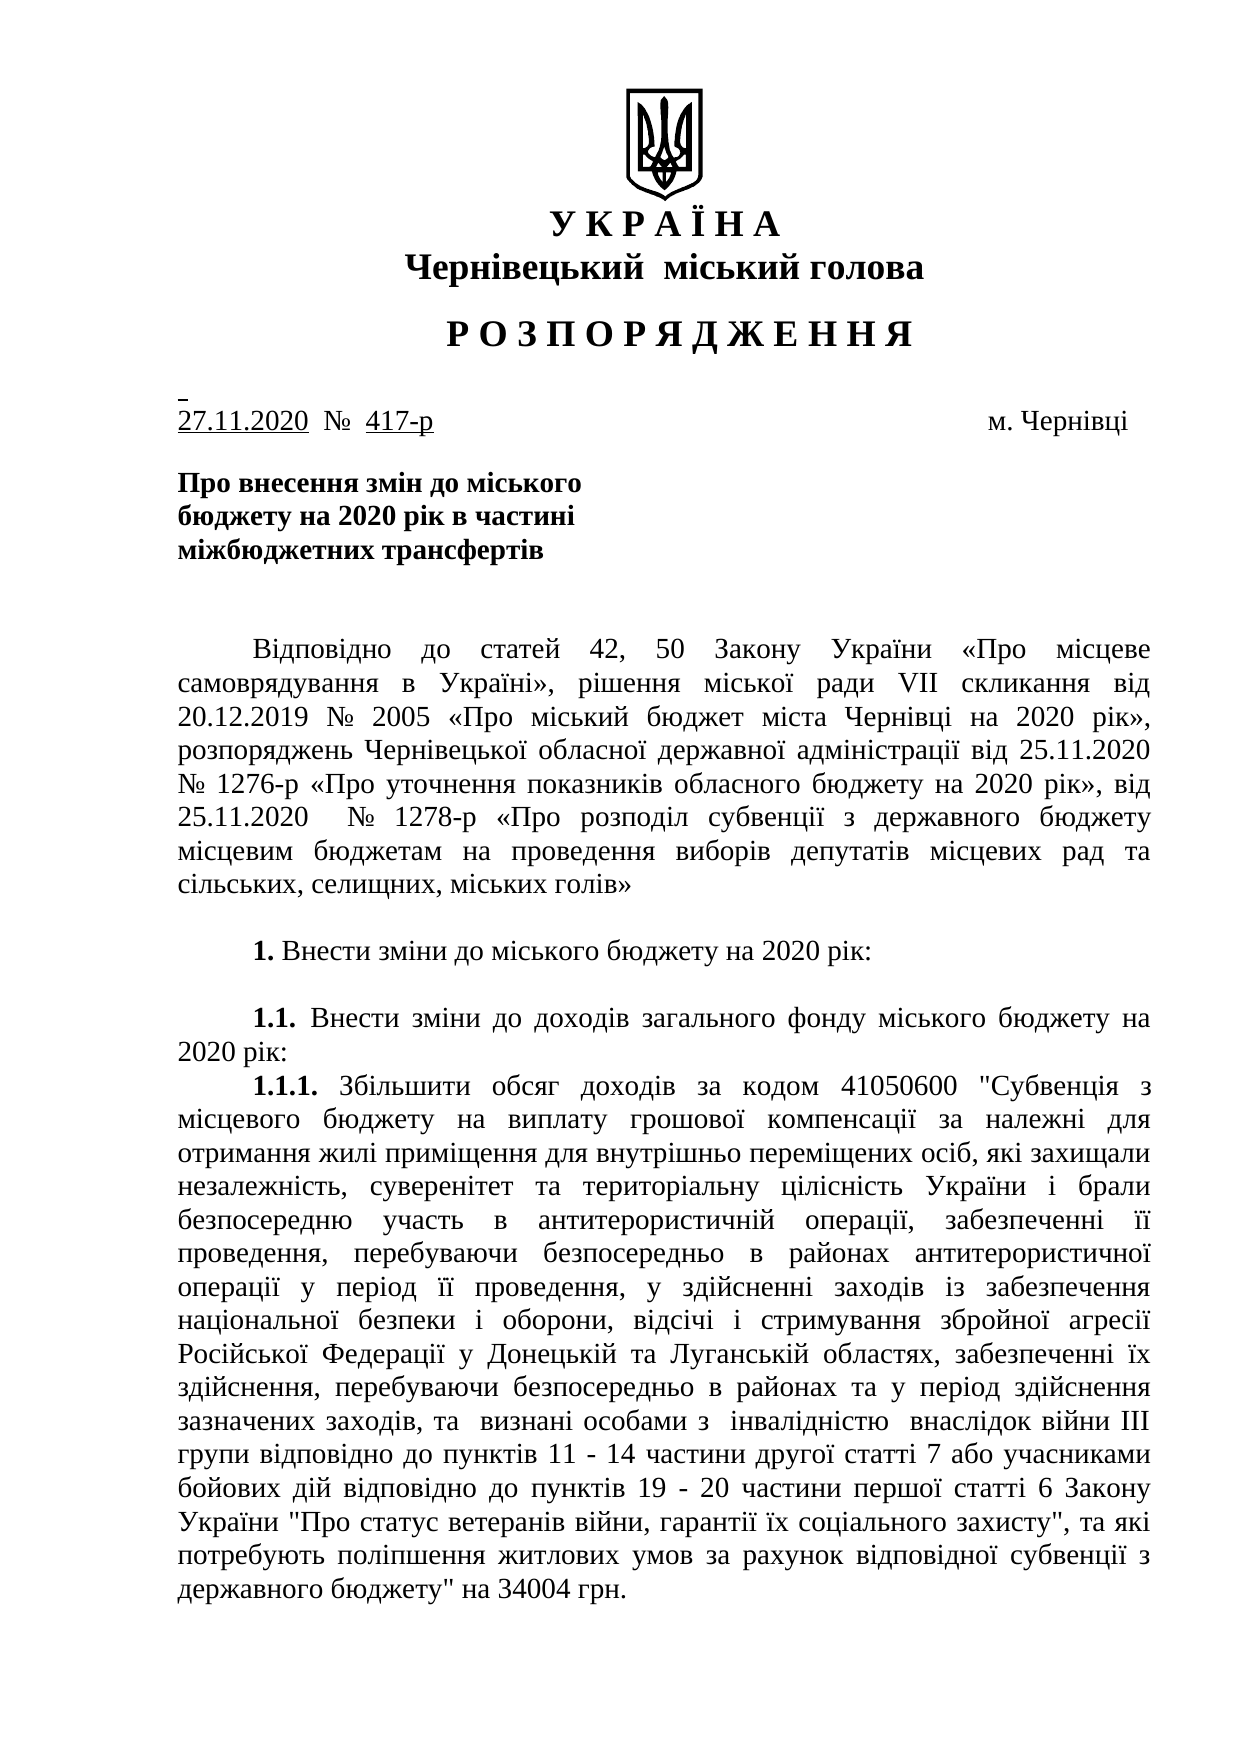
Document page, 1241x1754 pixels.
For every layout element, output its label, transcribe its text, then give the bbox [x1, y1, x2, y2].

text 1. Внести зміни до міського бюджету на 2020 рік: [177, 933, 1152, 967]
subtitle Р О З П О Р Я Д Ж Е Н Н Я [207, 311, 1152, 354]
text бюджету на 2020 рік в частині [177, 498, 1152, 532]
text міжбюджетних трансфертів [177, 532, 1152, 566]
list Внести зміни до доходів загального фонду міського бюджету на 2020 рік: [177, 1001, 1152, 1068]
text 1.1.1. Збільшити обсяг доходів за кодом 41050600 "Субвенція з місцевого бюджету на виплату грошової компенсації за належні для отримання жилі приміщення для внутрішньо переміщених осіб, які захищали незалежність, суверенітет та територіальну цілісність України і брали безпосередню участь в антитерористичній операції, забезпеченні її проведення, перебуваючи безпосередньо в районах антитерористичної операції у період її проведення, у здійсненні заходів із забезпечення національної безпеки і оборони, відсічі і стримування збройної агресії Російської Федерації у Донецькій та Луганській областях, забезпеченні їх здійснення, перебуваючи безпосередньо в районах та у період здійснення зазначених заходів, та визнані особами з інвалідністю внаслідок війни III групи відповідно до пунктів 11 - 14 частини другої статті 7 або учасниками бойових дій відповідно до пунктів 19 - 20 частини першої статті 6 Закону України "Про статус ветеранів війни, гарантії їх соціального захисту", та які потребують поліпшення житлових умов за рахунок відповідної субвенції з державного бюджету" на 34004 грн. [177, 1068, 1152, 1604]
text Чернівецький міський голова [177, 244, 1152, 287]
text Відповідно до статей 42, 50 Закону України «Про місцеве самоврядування в Україні», рішення міської ради VІI скликання від 20.12.2019 № 2005 «Про міський бюджет міста Чернівці на 2020 рік», розпоряджень Чернівецької обласної державної адміністрації від 25.11.2020 № 1276-р «Про уточнення показників обласного бюджету на 2020 рік», від 25.11.2020 № 1278-р «Про розподіл субвенції з державного бюджету місцевим бюджетам на проведення виборів депутатів місцевих рад та сільських, селищних, міських голів» [177, 632, 1152, 900]
text У К Р А Ї Н А [177, 201, 1152, 244]
text 27.11.2020 № 417-р м. Чернівці [177, 403, 1152, 436]
text Про внесення змін до міського [177, 465, 1152, 498]
